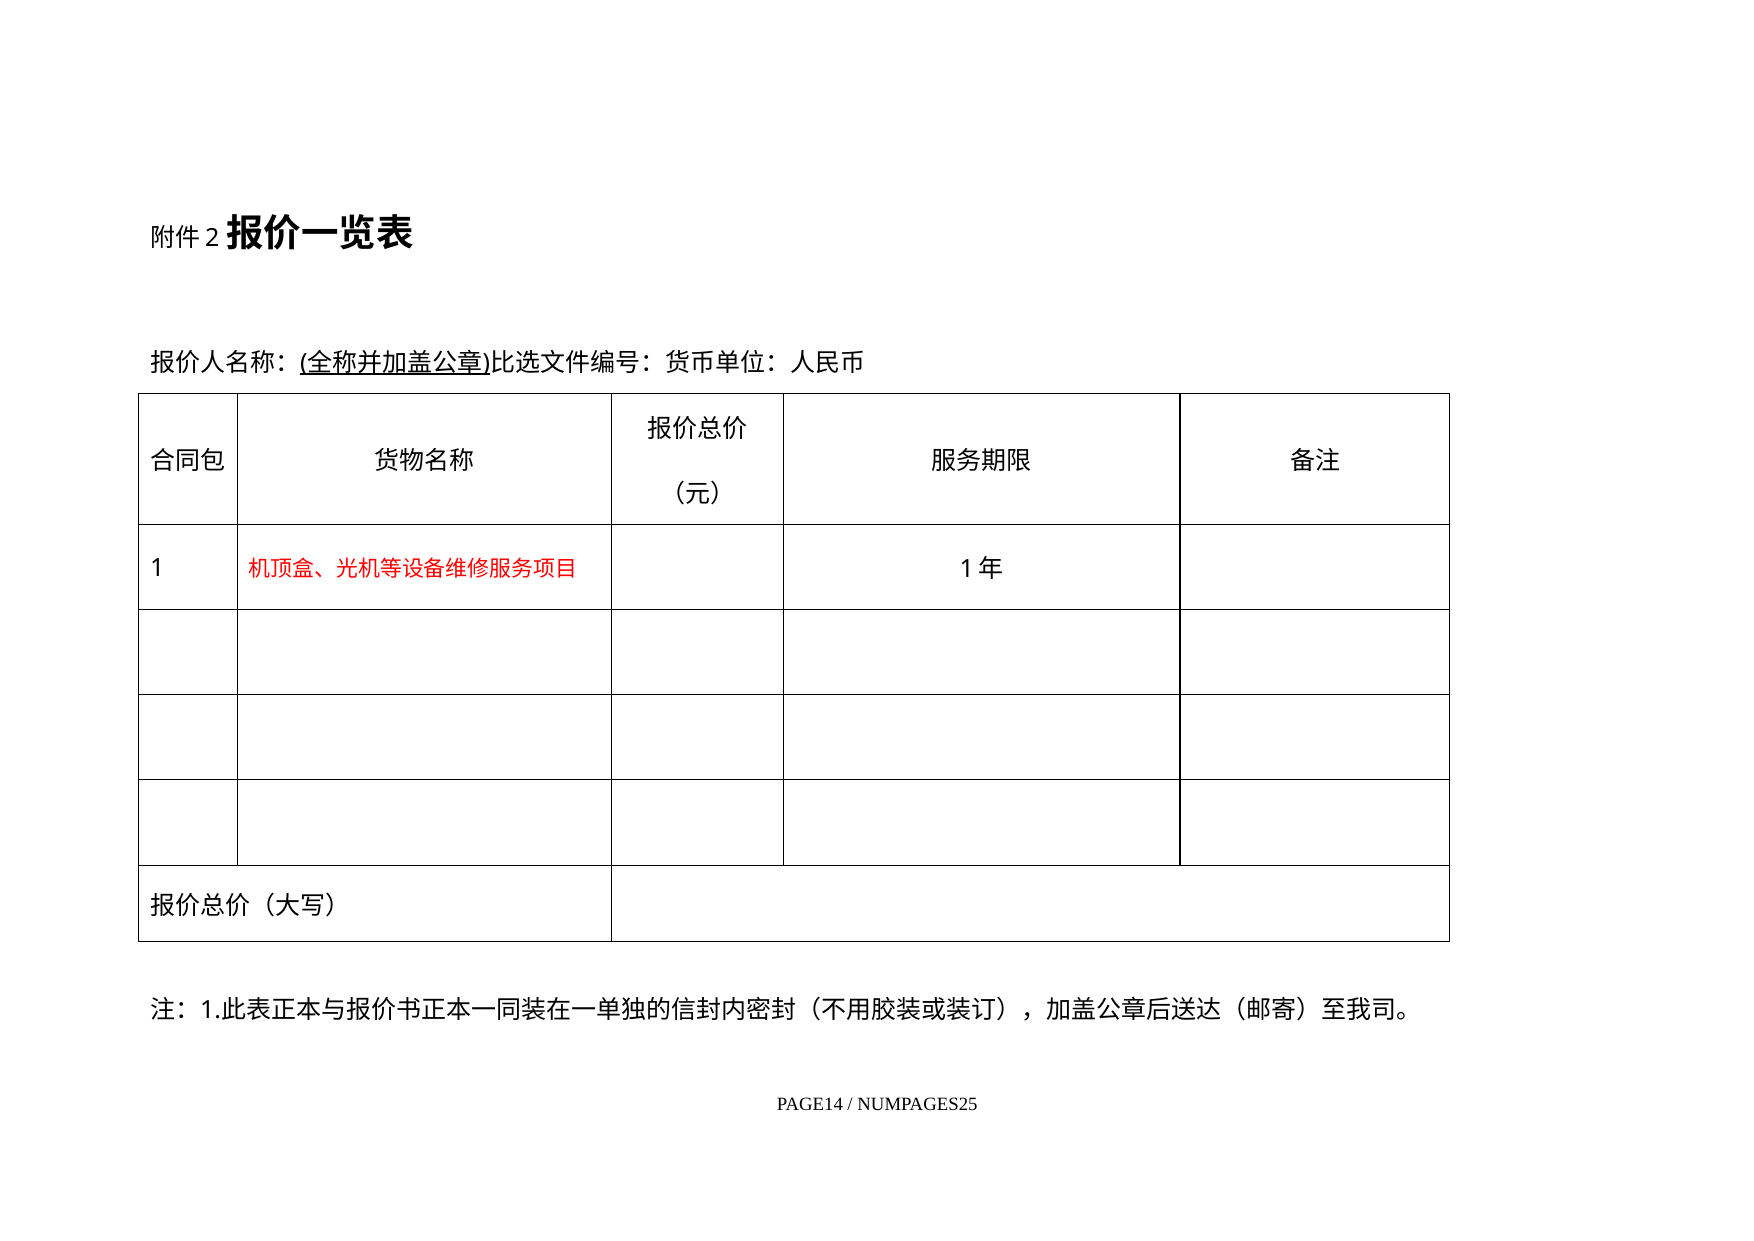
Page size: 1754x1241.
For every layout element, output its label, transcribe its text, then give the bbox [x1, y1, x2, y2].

table_cell [612, 525, 783, 609]
table_cell [139, 610, 237, 694]
table_cell [139, 695, 237, 779]
text 注：1.此表正本与报价书正本一同装在一单独的信封内密封（不用胶装或装订），加盖公章后送达（邮寄）至我司。 [150, 975, 1604, 1040]
text 附件2 报价一览表 [150, 198, 1604, 263]
table_cell [612, 866, 1449, 941]
table_header 合同包 [139, 394, 237, 524]
table_cell [1181, 780, 1449, 865]
text 报价人名称：(全称并加盖公章)比选文件编号：货币单位：人民币 [150, 328, 1604, 393]
table_cell 1 [139, 525, 237, 609]
table_cell [1181, 610, 1449, 694]
table_cell [612, 780, 783, 865]
table_cell [784, 695, 1179, 779]
table_cell [1181, 695, 1449, 779]
table_cell [238, 610, 611, 694]
table_cell [612, 695, 783, 779]
table_cell [139, 780, 237, 865]
table_cell 机顶盒、光机等设备维修服务项目 [238, 525, 611, 609]
table_cell 报价总价（大写） [139, 866, 611, 941]
table_header 服务期限 [784, 394, 1179, 524]
table_cell [238, 695, 611, 779]
table_cell [238, 780, 611, 865]
table_cell [784, 780, 1179, 865]
table_cell 1年 [784, 525, 1179, 609]
table_header 货物名称 [238, 394, 611, 524]
table_cell [784, 610, 1179, 694]
table_cell [1181, 525, 1449, 609]
table_cell [612, 610, 783, 694]
table_header 报价总价（元） [612, 394, 783, 524]
table_header 备注 [1181, 394, 1449, 524]
